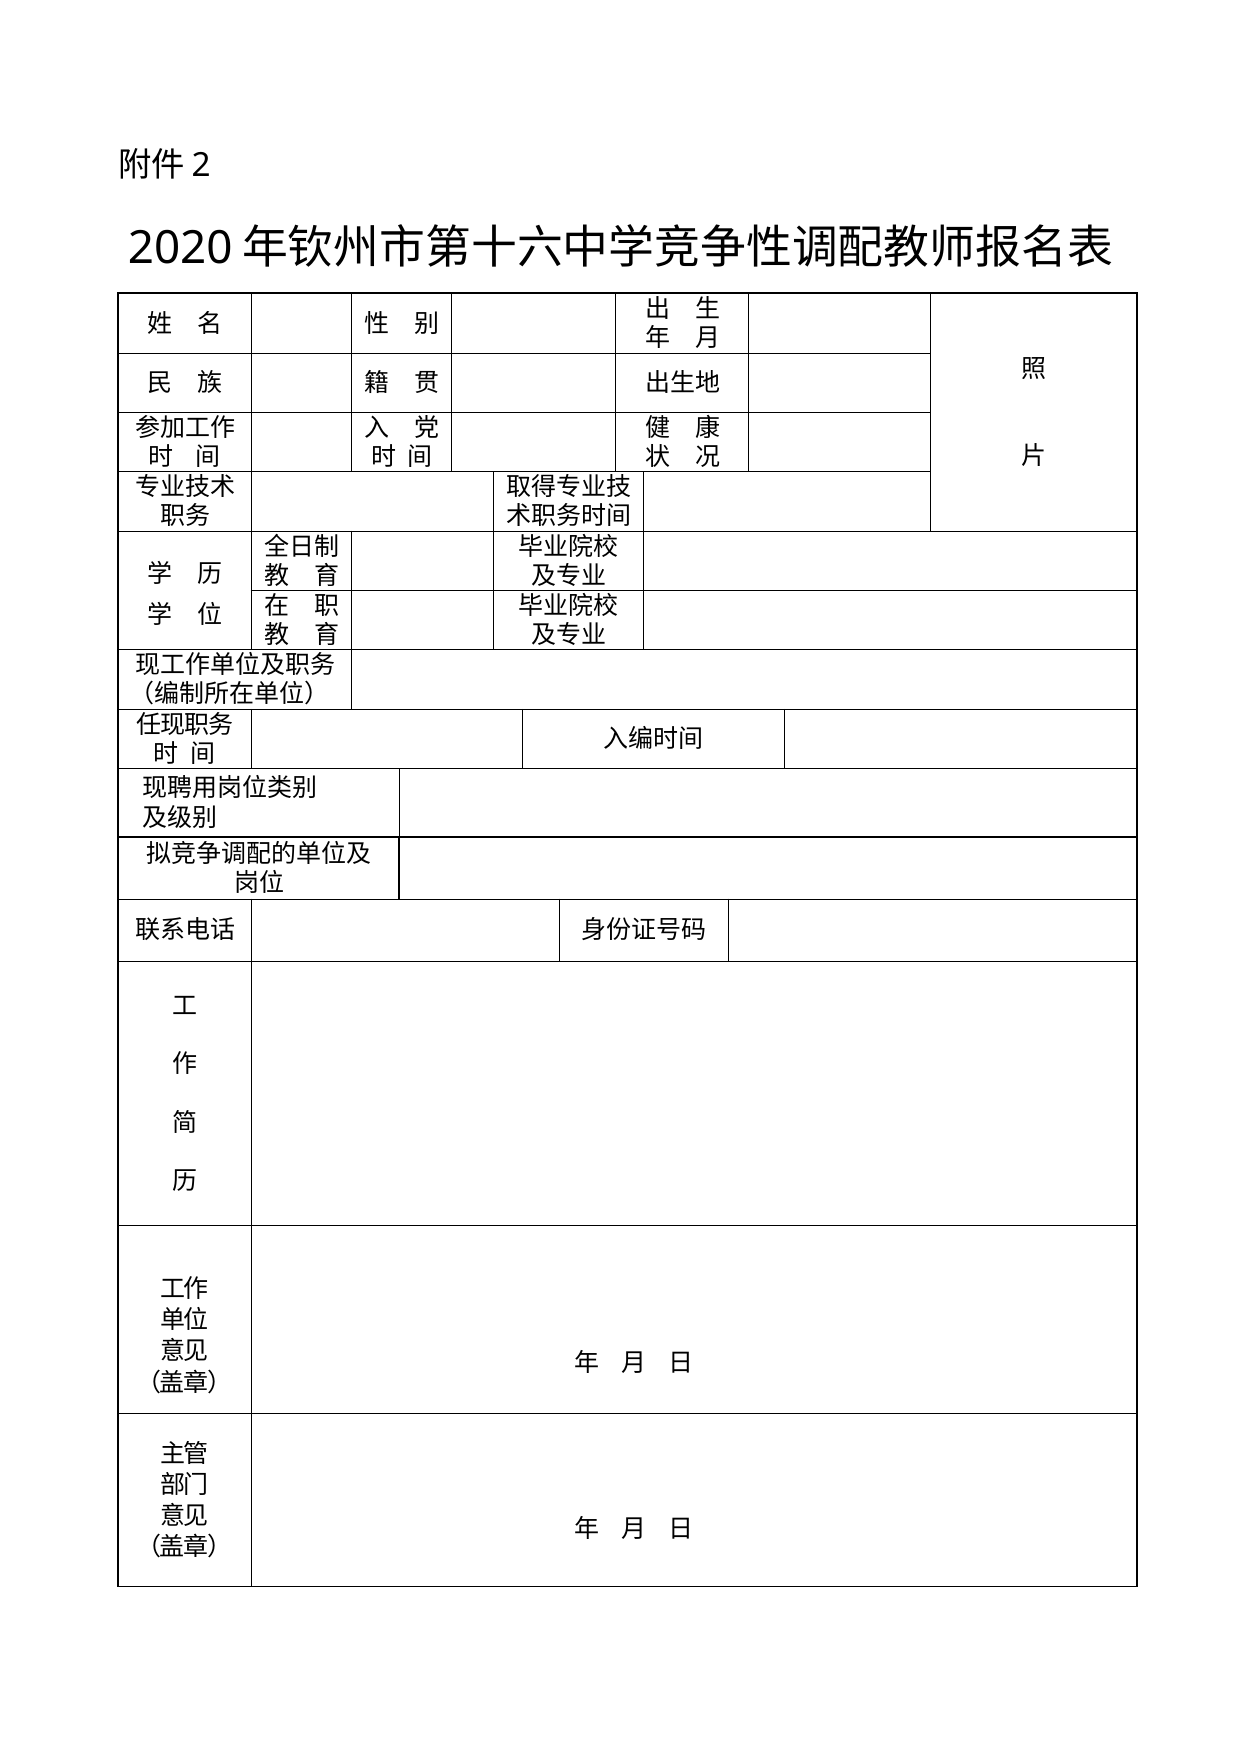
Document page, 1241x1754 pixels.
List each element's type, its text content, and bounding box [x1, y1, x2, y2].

table_cell 任现职务时 间 [119, 710, 251, 768]
table_cell [400, 838, 1136, 898]
table_cell 工 作 简 历 [119, 962, 251, 1225]
table_cell [252, 962, 1136, 1225]
table_cell [252, 900, 559, 961]
table_cell 籍 贯 [352, 354, 451, 412]
table_cell 拟竞争调配的单位及 岗位 [119, 838, 398, 898]
table_header [749, 294, 930, 352]
text 附件2 [118, 129, 1122, 194]
table_header 性 别 [352, 294, 451, 352]
table_cell 身份证号码 [560, 900, 728, 961]
table_cell [252, 354, 351, 412]
table_cell 年 月 日 [252, 1414, 1136, 1586]
table_cell 工作 单位 意见 （盖章） [119, 1226, 251, 1412]
table_cell 取得专业技术职务时间 [494, 472, 643, 531]
table_cell [252, 413, 351, 471]
table_cell 出生地 [616, 354, 748, 412]
table_header 姓 名 [119, 294, 251, 352]
table_cell [352, 532, 493, 590]
table_cell 民 族 [119, 354, 251, 412]
table_cell 入 党 时 间 [352, 413, 451, 471]
table_cell 毕业院校 及专业 [494, 591, 643, 649]
table_cell [749, 354, 930, 412]
table_cell 学 历 学 位 [119, 532, 251, 649]
table_cell [644, 591, 1136, 649]
table_cell [252, 472, 493, 531]
table_cell [644, 532, 1136, 590]
table_cell 在 职 教 育 [252, 591, 351, 649]
table_cell 现工作单位及职务 （编制所在单位） [119, 650, 351, 709]
table_cell [400, 769, 1136, 836]
table_cell [352, 650, 1136, 709]
table_cell 毕业院校 及专业 [494, 532, 643, 590]
table_cell 联系电话 [119, 900, 251, 961]
table_header [252, 294, 351, 352]
table_cell [749, 413, 930, 471]
table_cell [644, 472, 930, 531]
table_cell 参加工作时 间 [119, 413, 251, 471]
table_header 照 片 [931, 294, 1136, 531]
table_header 出 生 年 月 [616, 294, 748, 352]
table_cell 专业技术职务 [119, 472, 251, 531]
table_cell 主管 部门 意见 （盖章） [119, 1414, 251, 1586]
table_cell 年 月 日 [252, 1226, 1136, 1412]
text 2020年钦州市第十六中学竞争性调配教师报名表 [118, 194, 1122, 292]
table_cell [452, 354, 615, 412]
table_cell 全日制 教 育 [252, 532, 351, 590]
table_cell [352, 591, 493, 649]
table_cell 健 康 状 况 [616, 413, 748, 471]
table_cell 现聘用岗位类别 及级别 [119, 769, 399, 836]
table_cell [729, 900, 1136, 961]
table_header [452, 294, 615, 352]
table_cell [785, 710, 1136, 768]
table_cell [452, 413, 615, 471]
table_cell [252, 710, 522, 768]
table_cell 入编时间 [523, 710, 784, 768]
